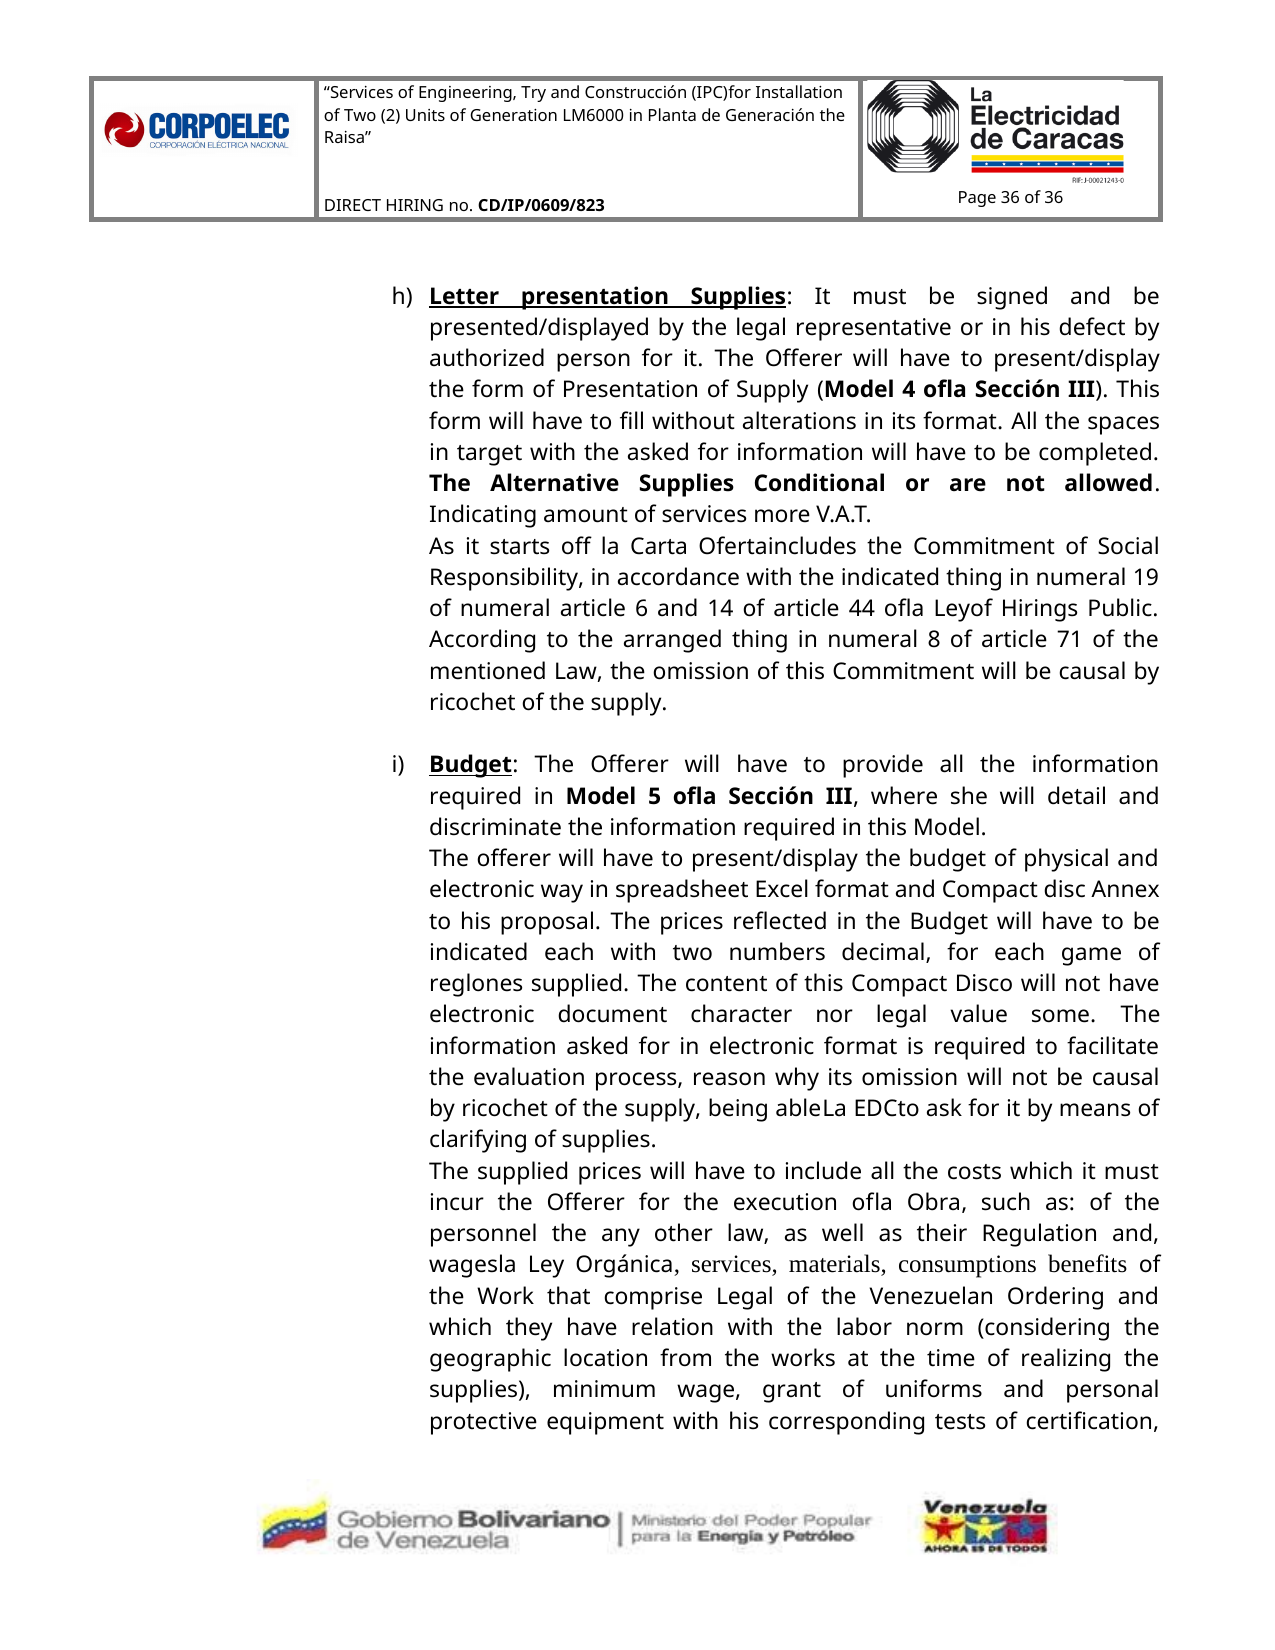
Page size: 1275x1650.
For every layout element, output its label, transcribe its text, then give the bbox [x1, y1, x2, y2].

list Budget: The Offerer will have to provide all the information required in Model 5 of, where she will detail and discriminate the information required in this Model. [391, 748, 1160, 842]
text As it starts off includes the Commitment of Social Responsibility, in accordance with the indicated thing in numeral 19 of numeral article 6 and 14 of article 44 ofof Hirings Public. According to the arranged thing in numeral 8 of article 71 of the mentioned Law, the omission of this Commitment will be causal by ricochet of the supply. [429, 529, 1160, 717]
list Letter presentation Supplies: It must be signed and be presented/displayed by the legal representative or in his defect by authorized person for it. The Offerer will have to present/display the form of Presentation of Supply (Model 4 of). This form will have to fill without alterations in its format. All the spaces in target with the asked for information will have to be completed. The Alternative Supplies Conditional or are not allowed. Indicating amount of services more V.A.T. [391, 279, 1160, 529]
picture [98, 103, 298, 157]
picture [232, 1479, 1072, 1567]
text The offerer will have to present/display the budget of physical and electronic way in spreadsheet Excel format and Compact disc Annex to his proposal. The prices reflected in the Budget will have to be indicated each with two numbers decimal, for each game of reglones supplied. The content of this Compact Disco will not have electronic document character nor legal value some. The information asked for in electronic format is required to facilitate the evaluation process, reason why its omission will not be causal by ricochet of the supply, being ableto ask for it by means of clarifying of supplies. [429, 842, 1160, 1154]
